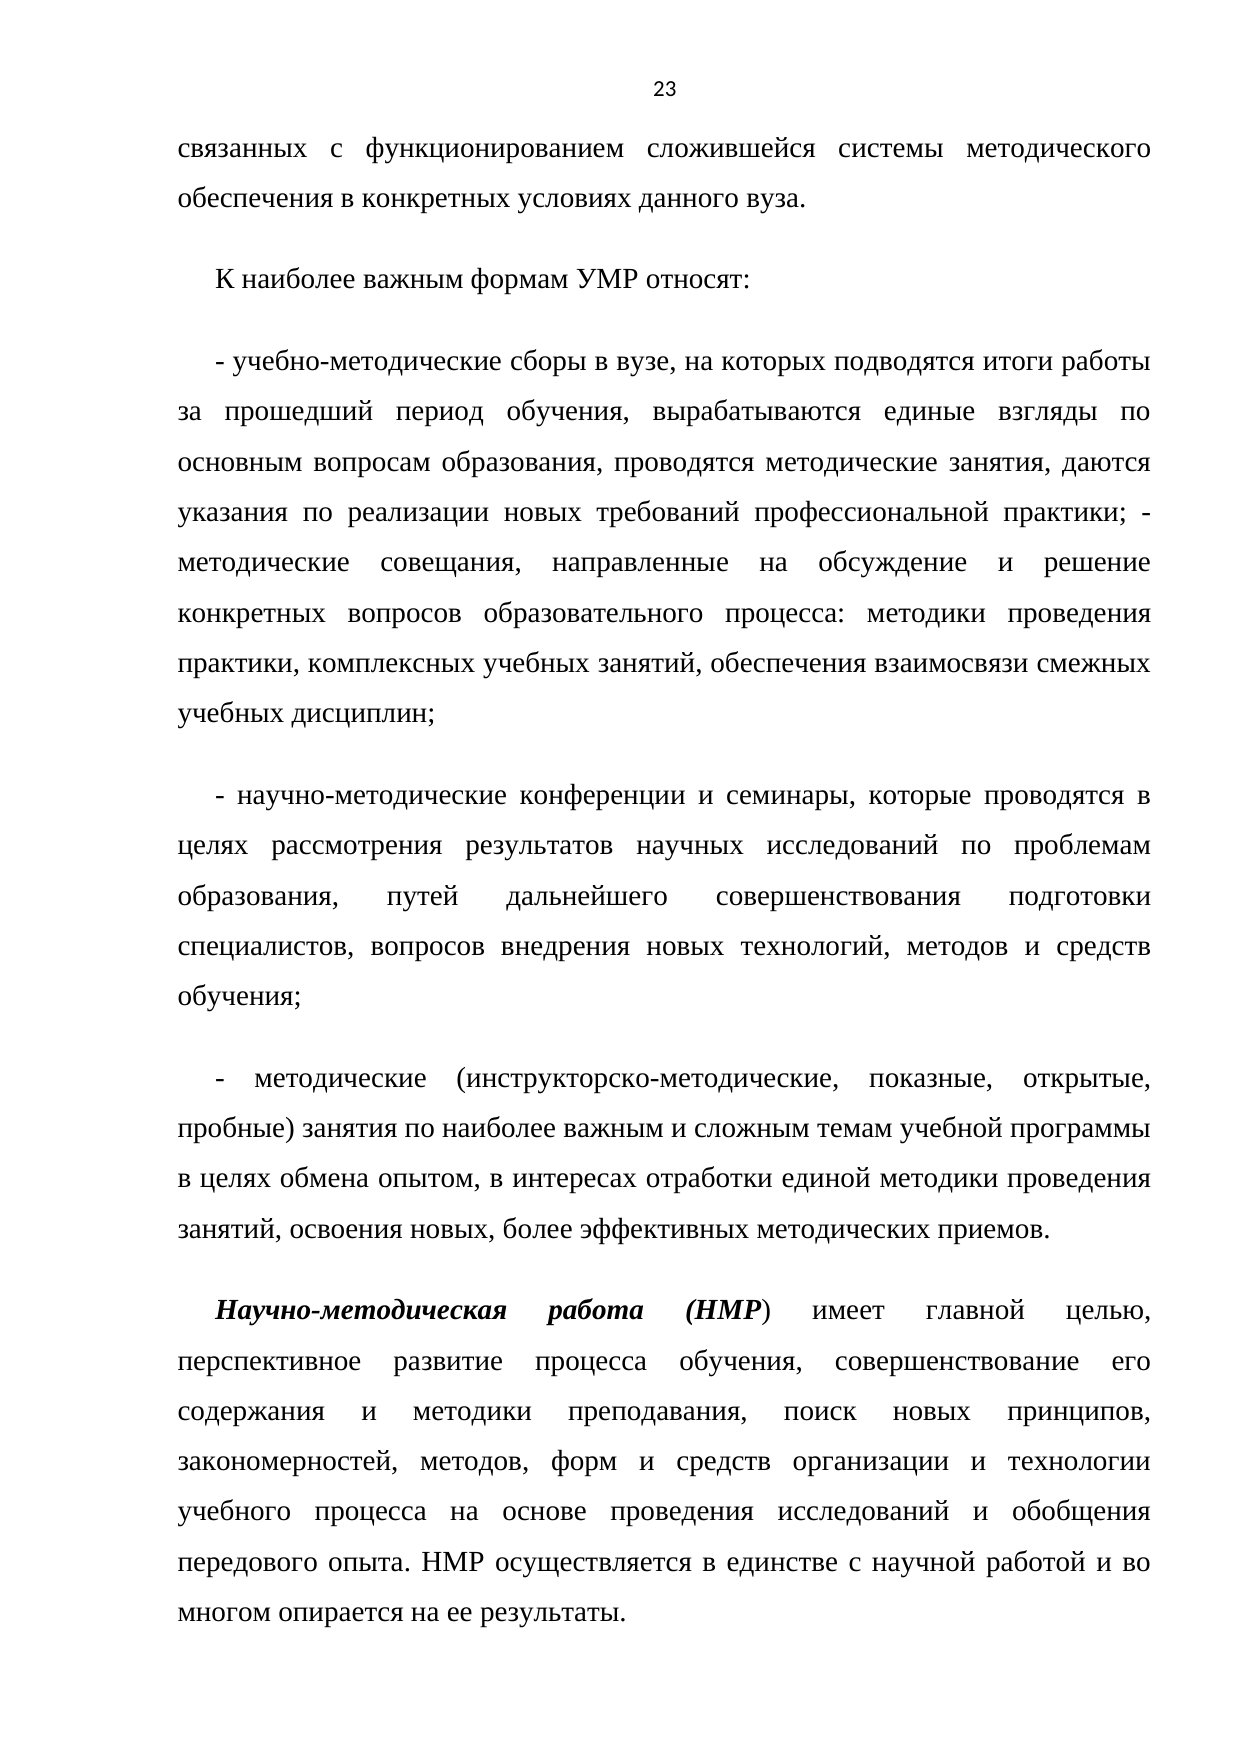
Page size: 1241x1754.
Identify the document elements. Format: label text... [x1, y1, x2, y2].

text - методические (инструкторско-методические, показные, открытые, пробные) занятия по наиболее важным и сложным темам учебной программы в целях обмена опытом, в интересах отработки единой методики проведения занятий, освоения новых, более эффективных методических приемов. [177, 1060, 1152, 1244]
text - учебно-методические сборы в вузе, на которых подводятся итоги работы за прошедший период обучения, вырабатываются единые взгляды по основным вопросам образования, проводятся методические занятия, даются указания по реализации новых требований профессиональной практики; - методические совещания, направленные на обсуждение и решение конкретных вопросов образовательного процесса: методики проведения практики, комплексных учебных занятий, обеспечения взаимосвязи смежных учебных дисциплин; [177, 343, 1152, 729]
text - научно-методические конференции и семинары, которые проводятся в целях рассмотрения результатов научных исследований по проблемам образования, путей дальнейшего совершенствования подготовки специалистов, вопросов внедрения новых технологий, методов и средств обучения; [177, 777, 1152, 1012]
text К наиболее важным формам УМР относят: [177, 262, 1152, 295]
text Научно-методическая работа (НМР) имеет главной целью, перспективное развитие процесса обучения, совершенствование его содержания и методики преподавания, поиск новых принципов, закономерностей, методов, форм и средств организации и технологии учебного процесса на основе проведения исследований и обобщения передового опыта. НМР осуществляется в единстве с научной работой и во многом опирается на ее результаты. [177, 1292, 1152, 1628]
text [177, 130, 1152, 214]
